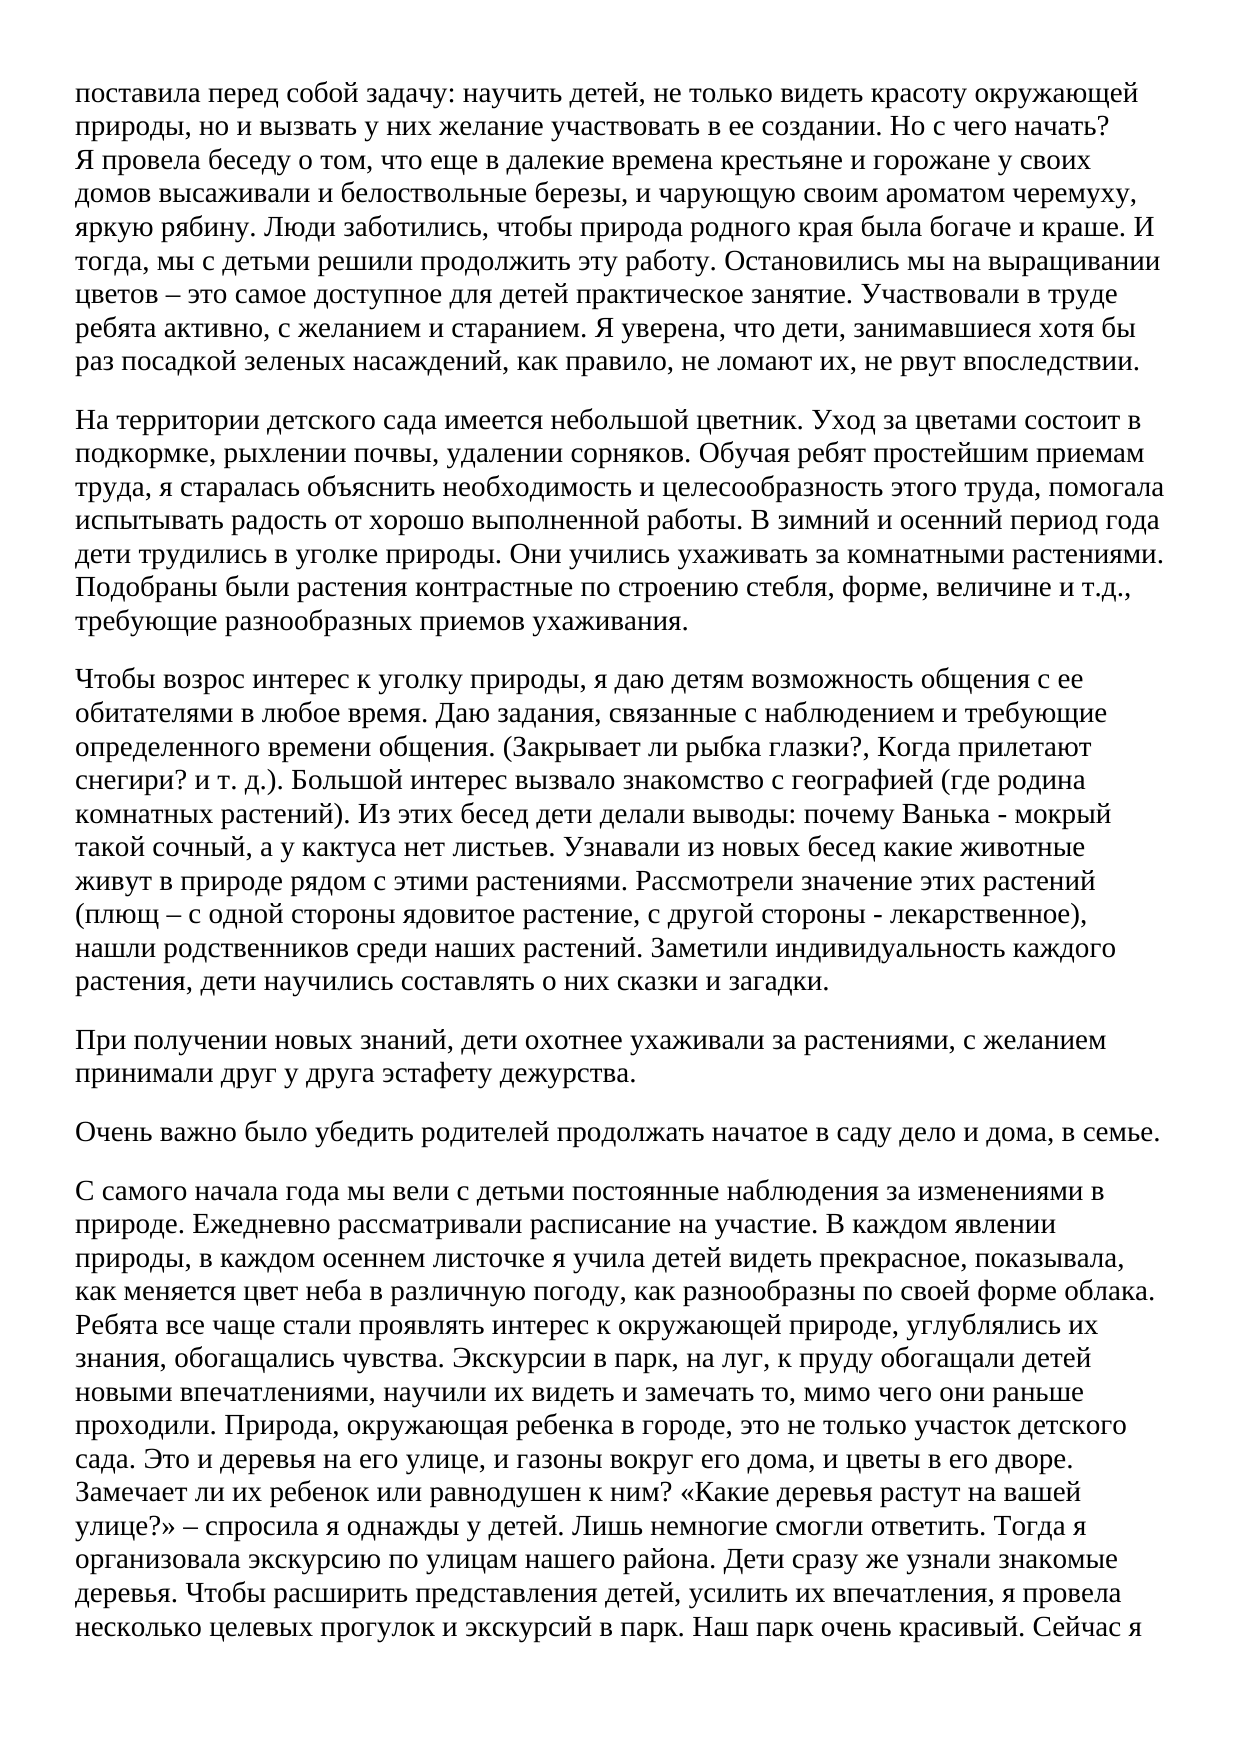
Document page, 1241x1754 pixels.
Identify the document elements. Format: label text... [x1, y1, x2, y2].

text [75, 75, 1165, 142]
text Очень важно было убедить родителей продолжать начатое в саду дело и дома, в семье. [75, 1114, 1165, 1148]
text Чтобы возрос интерес к уголку природы, я даю детям возможность общения с ее обитателями в любое время. Даю задания, связанные с наблюдением и требующие определенного времени общения. (Закрывает ли рыбка глазки?, Когда прилетают снегири? и т. д.). Большой интерес вызвало знакомство с географией (где родина комнатных растений). Из этих бесед дети делали выводы: почему Ванька - мокрый такой сочный, а у кактуса нет листьев. Узнавали из новых бесед какие животные живут в природе рядом с этими растениями. Рассмотрели значение этих растений (плющ – с одной стороны ядовитое растение, с другой стороны - лекарственное), нашли родственников среди наших растений. Заметили индивидуальность каждого растения, дети научились составлять о них сказки и загадки. [75, 662, 1165, 997]
text При получении новых знаний, дети охотнее ухаживали за растениями, с желанием принимали друг у друга эстафету дежурства. [75, 1022, 1165, 1089]
text Я провела беседу о том, что еще в далекие времена крестьяне и горожане у своих домов высаживали и белоствольные березы, и чарующую своим ароматом черемуху, яркую рябину. Люди заботились, чтобы природа родного края была богаче и краше. И тогда, мы с детьми решили продолжить эту работу. Остановились мы на выращивании цветов – это самое доступное для детей практическое занятие. Участвовали в труде ребята активно, с желанием и старанием. Я уверена, что дети, занимавшиеся хотя бы раз посадкой зеленых насаждений, как правило, не ломают их, не рвут впоследствии. [75, 142, 1165, 377]
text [75, 1173, 1165, 1642]
text На территории детского сада имеется небольшой цветник. Уход за цветами состоит в подкормке, рыхлении почвы, удалении сорняков. Обучая ребят простейшим приемам труда, я старалась объяснить необходимость и целесообразность этого труда, помогала испытывать радость от хорошо выполненной работы. В зимний и осенний период года дети трудились в уголке природы. Они учились ухаживать за комнатными растениями. Подобраны были растения контрастные по строению стебля, форме, величине и т.д., требующие разнообразных приемов ухаживания. [75, 402, 1165, 637]
